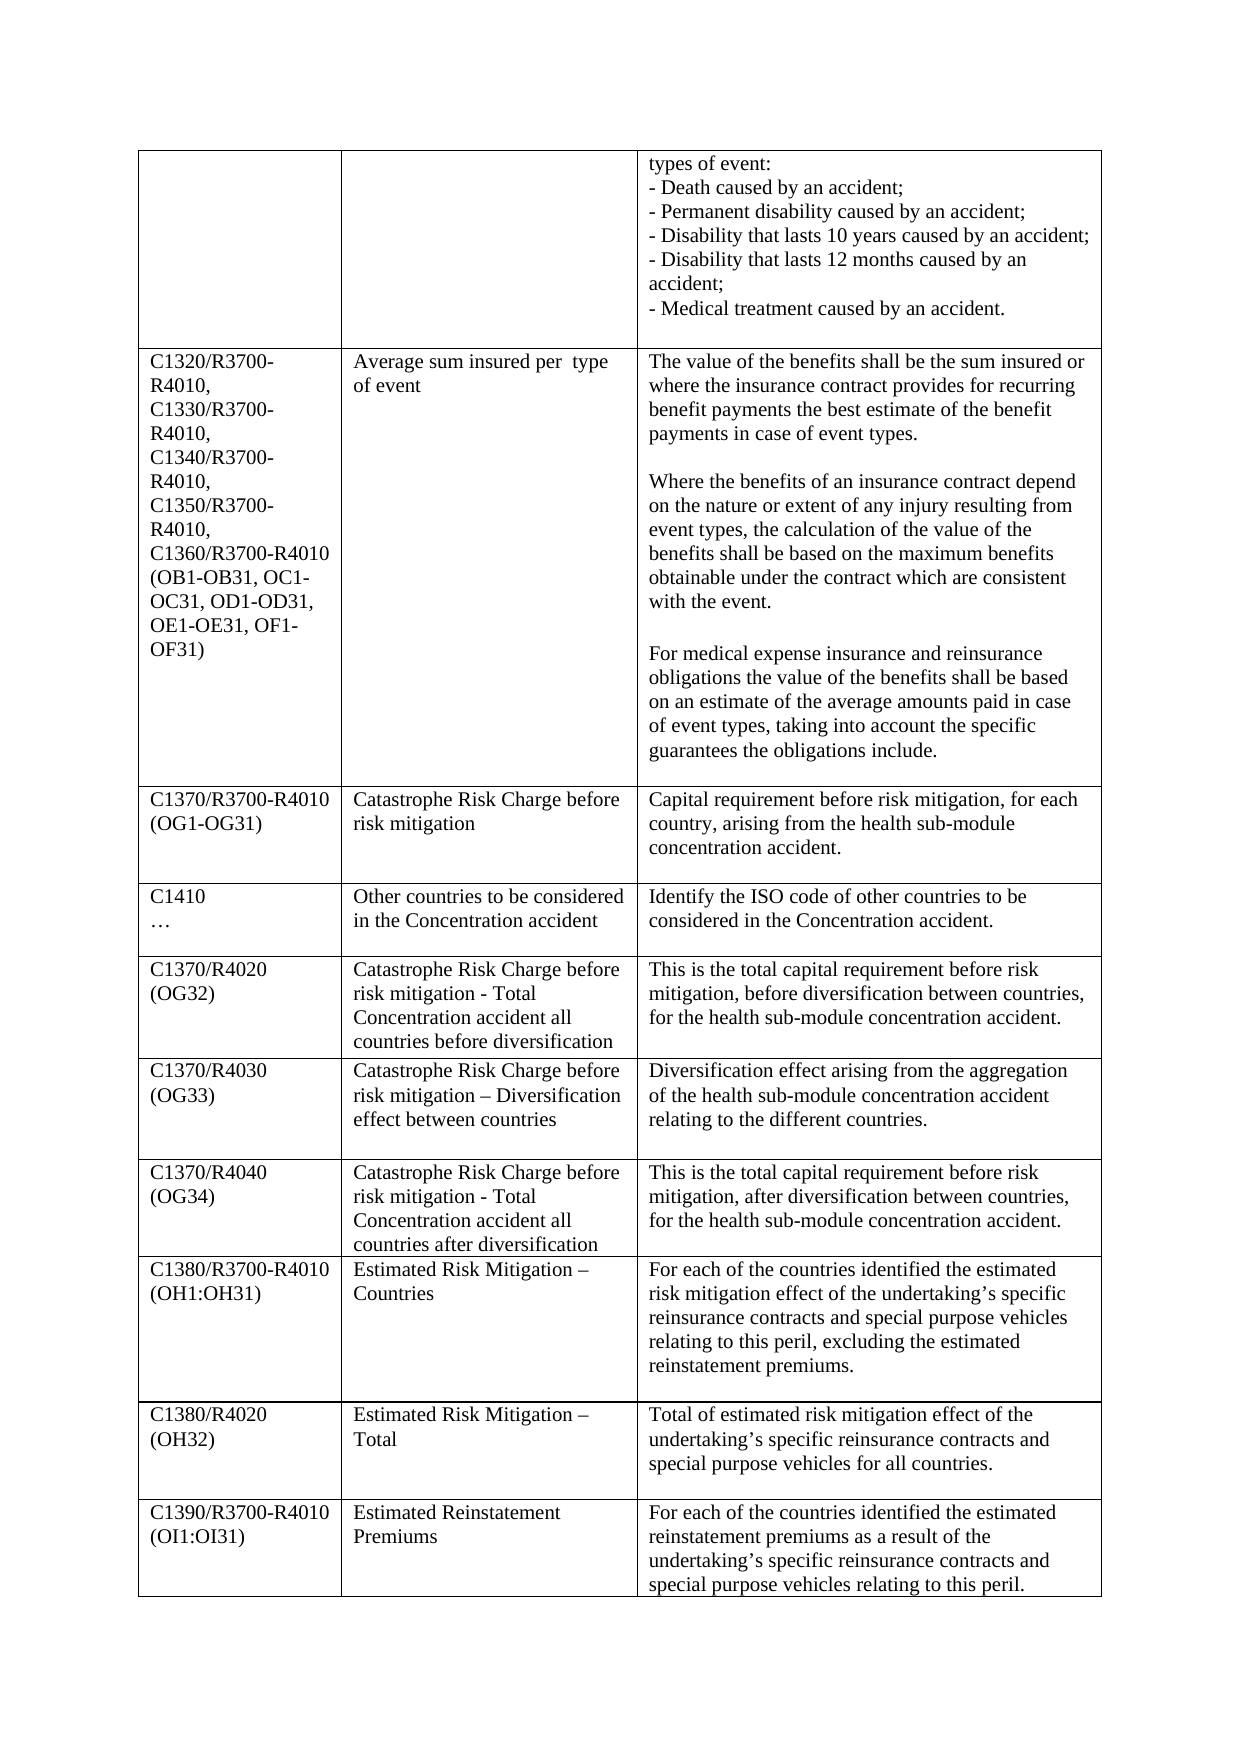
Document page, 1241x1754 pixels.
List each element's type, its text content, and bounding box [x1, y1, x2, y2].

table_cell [342, 151, 637, 347]
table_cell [139, 1500, 341, 1596]
table_cell Total of estimated risk mitigation effect of the undertaking’s specific reinsurance contracts and special purpose vehicles for all countries. [638, 1403, 1101, 1499]
table_cell Catastrophe Risk Charge before risk mitigation - Total Concentration accident all countries before diversification [342, 957, 637, 1057]
table_cell C1370/R3700-R4010 (OG1-OG31) [139, 787, 341, 883]
table_cell Average sum insured per type of event [342, 349, 637, 786]
table_cell For each of the countries identified the estimated risk mitigation effect of the undertaking’s specific reinsurance contracts and special purpose vehicles relating to this peril, excluding the estimated reinstatement premiums. [638, 1257, 1101, 1401]
table_cell Identify the ISO code of other countries to be considered in the Concentration accident. [638, 884, 1101, 956]
table_cell Estimated Risk Mitigation – Total [342, 1403, 637, 1499]
table_cell C1370/R4020 (OG32) [139, 957, 341, 1057]
table_cell Capital requirement before risk mitigation, for each country, arising from the health sub-module concentration accident. [638, 787, 1101, 883]
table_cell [638, 1500, 1101, 1596]
table_cell This is the total capital requirement before risk mitigation, before diversification between countries, for the health sub-module concentration accident. [638, 957, 1101, 1057]
table_cell C1380/R4020 (OH32) [139, 1403, 341, 1499]
table_cell Other countries to be considered in the Concentration accident [342, 884, 637, 956]
table_cell Catastrophe Risk Charge before risk mitigation [342, 787, 637, 883]
table_cell The value of the benefits shall be the sum insured or where the insurance contract provides for recurring benefit payments the best estimate of the benefit payments in case of event types. Where the benefits of an insurance contract depend on the nature or extent of any injury resulting from event types, the calculation of the value of the benefits shall be based on the maximum benefits obtainable under the contract which are consistent with the event. For medical expense insurance and reinsurance obligations the value of the benefits shall be based on an estimate of the average amounts paid in case of event types, taking into account the specific guarantees the obligations include. [638, 349, 1101, 786]
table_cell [638, 151, 1101, 347]
table_cell C1370/R4030 (OG33) [139, 1059, 341, 1159]
table_cell Estimated Risk Mitigation – Countries [342, 1257, 637, 1401]
table_cell Diversification effect arising from the aggregation of the health sub-module concentration accident relating to the different countries. [638, 1059, 1101, 1159]
table_cell C1320/R3700-R4010, C1330/R3700-R4010, C1340/R3700-R4010, C1350/R3700-R4010, C1360/R3700-R4010 (OB1-OB31, OC1-OC31, OD1-OD31, OE1-OE31, OF1-OF31) [139, 349, 341, 786]
table_cell Catastrophe Risk Charge before risk mitigation - Total Concentration accident all countries after diversification [342, 1160, 637, 1256]
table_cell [342, 1500, 637, 1596]
table_cell C1410 … [139, 884, 341, 956]
table_cell C1370/R4040 (OG34) [139, 1160, 341, 1256]
table_cell C1380/R3700-R4010 (OH1:OH31) [139, 1257, 341, 1401]
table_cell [139, 151, 341, 347]
table_cell Catastrophe Risk Charge before risk mitigation – Diversification effect between countries [342, 1059, 637, 1159]
table_cell This is the total capital requirement before risk mitigation, after diversification between countries, for the health sub-module concentration accident. [638, 1160, 1101, 1256]
